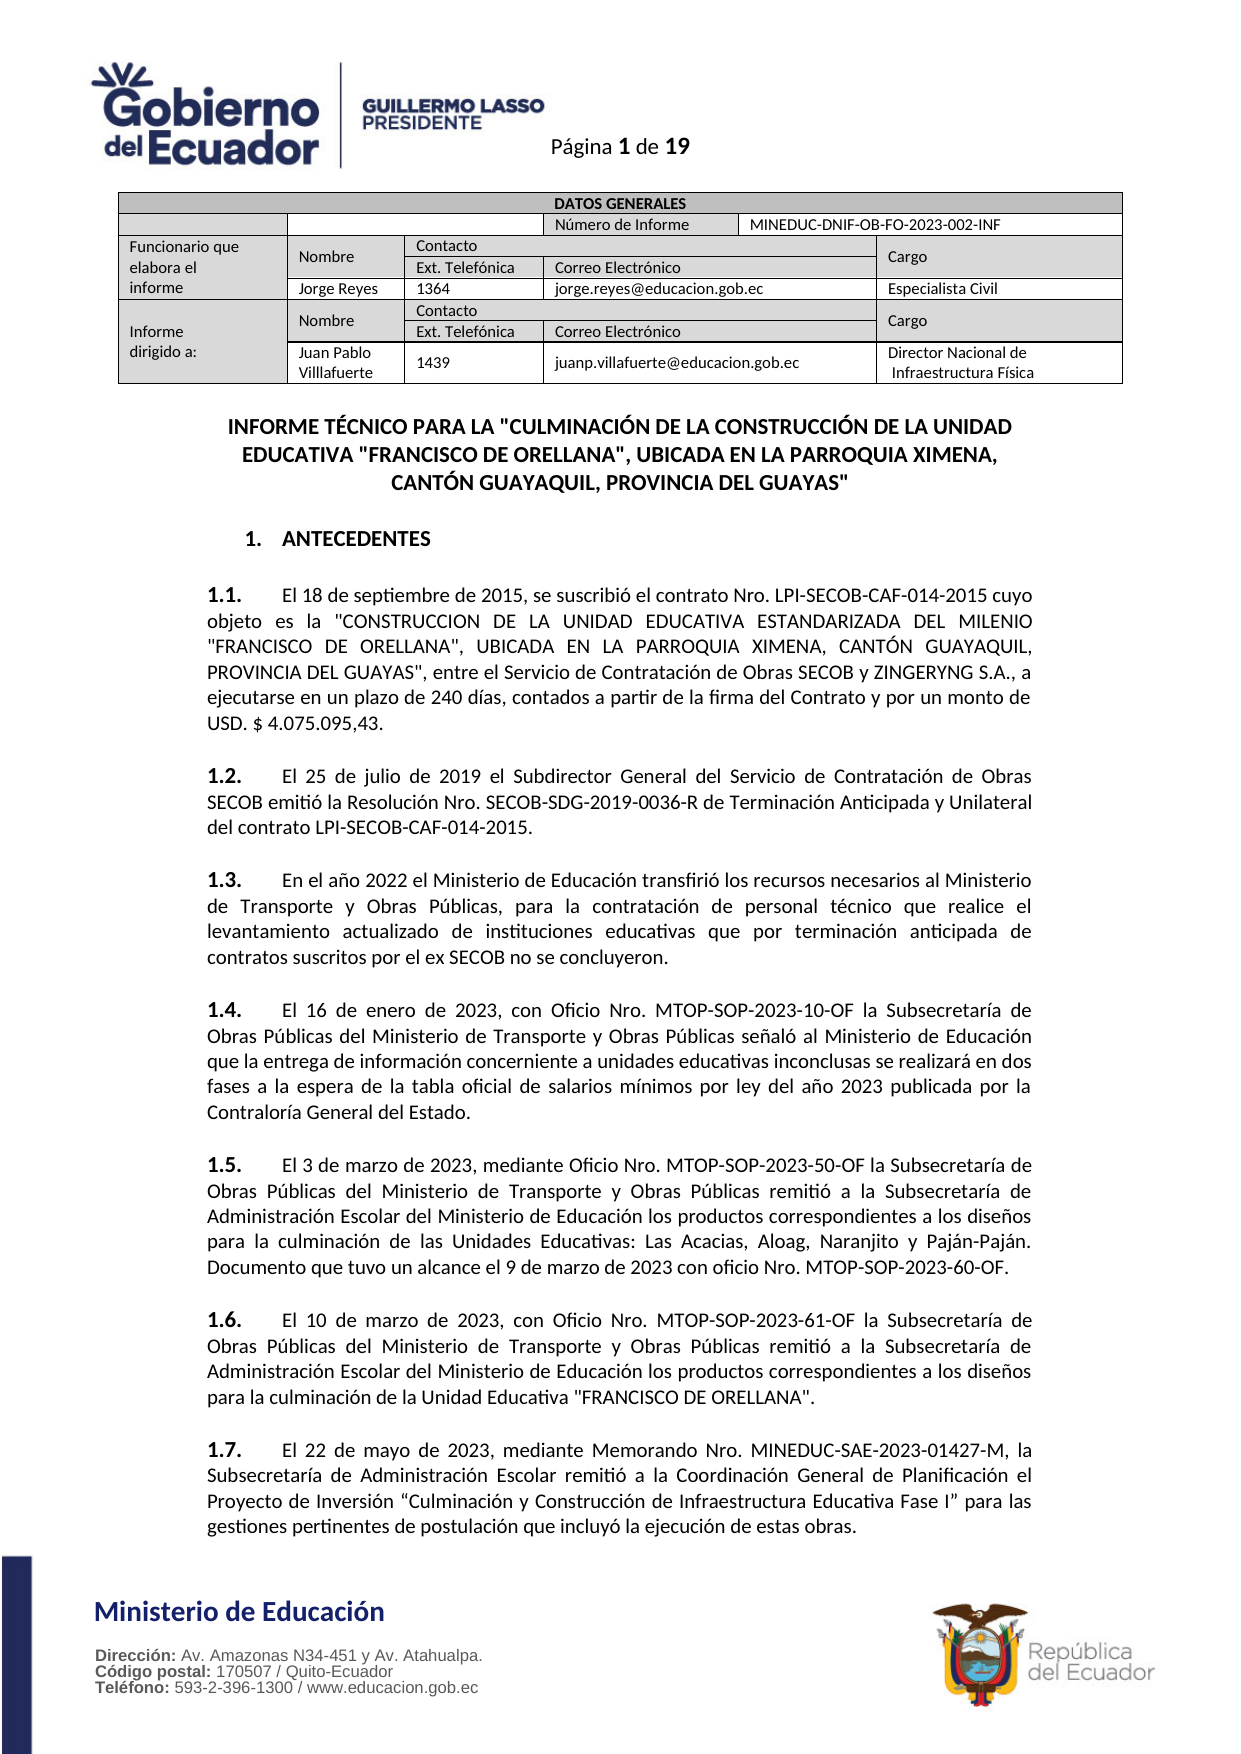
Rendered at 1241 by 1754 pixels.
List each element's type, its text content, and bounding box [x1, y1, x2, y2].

table_cell Contacto [405, 300, 876, 320]
list El 10 de marzo de 2023, con Oficio Nro. MTOP-SOP-2023-61-OF la Subsecretaría de Obras Públicas del Ministerio de Transporte y Obras Públicas remitió a la Subsecretaría de Administración Escolar del Ministerio de Educación los productos correspondientes a los diseños para la culminación de la Unidad Educativa "FRANCISCO DE ORELLANA". [207, 1305, 1033, 1409]
table_cell juanp.villafuerte@educacion.gob.ec [544, 343, 876, 383]
table_cell MINEDUC-DNIF-OB-FO-2023-002-INF [739, 214, 1122, 235]
table_cell Jorge Reyes [288, 279, 404, 299]
list El 3 de marzo de 2023, mediante Oficio Nro. MTOP-SOP-2023-50-OF la Subsecretaría de Obras Públicas del Ministerio de Transporte y Obras Públicas remitió a la Subsecretaría de Administración Escolar del Ministerio de Educación los productos correspondientes a los diseños para la culminación de las Unidades Educativas: Las Acacias, Aloag, Naranjito y Paján-Paján. Documento que tuvo un alcance el 9 de marzo de 2023 con oficio Nro. MTOP-SOP-2023-60-OF. [207, 1150, 1033, 1279]
text INFORME TÉCNICO PARA LA "CULMINACIÓN DE LA CONSTRUCCIÓN DE LA UNIDAD EDUCATIVA "FRANCISCO DE ORELLANA", UBICADA EN LA PARROQUIA XIMENA, CANTÓN GUAYAQUIL, PROVINCIA DEL GUAYAS" [207, 412, 1033, 496]
list El 25 de julio de 2019 el Subdirector General del Servicio de Contratación de Obras SECOB emitió la Resolución Nro. SECOB-SDG-2019-0036-R de Terminación Anticipada y Unilateral del contrato LPI-SECOB-CAF-014-2015. [207, 761, 1033, 840]
table_cell [288, 214, 543, 235]
table_cell Especialista Civil [877, 279, 1122, 299]
table_cell Contacto [405, 236, 876, 256]
table_cell Nombre [288, 236, 404, 277]
picture [1, 3, 1241, 1754]
table_cell 1439 [405, 343, 543, 383]
table_cell Funcionario que elabora el informe [119, 236, 287, 299]
table_cell jorge.reyes@educacion.gob.ec [544, 279, 876, 299]
list El 22 de mayo de 2023, mediante Memorando Nro. MINEDUC-SAE-2023-01427-M, la Subsecretaría de Administración Escolar remitió a la Coordinación General de Planificación el Proyecto de Inversión “Culminación y Construcción de Infraestructura Educativa Fase I” para las gestiones pertinentes de postulación que incluyó la ejecución de estas obras. [207, 1435, 1033, 1539]
list El 18 de septiembre de 2015, se suscribió el contrato Nro. LPI-SECOB-CAF-014-2015 cuyo objeto es la "CONSTRUCCION DE LA UNIDAD EDUCATIVA ESTANDARIZADA DEL MILENIO "FRANCISCO DE ORELLANA", UBICADA EN LA PARROQUIA XIMENA, CANTÓN GUAYAQUIL, PROVINCIA DEL GUAYAS", entre el Servicio de Contratación de Obras SECOB y ZINGERYNG S.A., a ejecutarse en un plazo de 240 días, contados a partir de la firma del Contrato y por un monto de USD. $ 4.075.095,43. [207, 580, 1033, 735]
table_cell [119, 214, 287, 235]
table_cell Nombre [288, 300, 404, 341]
table_cell Director Nacional de Infraestructura Física [877, 343, 1122, 383]
table_cell Ext. Telefónica [405, 321, 543, 341]
table_cell Ext. Telefónica [405, 257, 543, 277]
table_header DATOS GENERALES [119, 193, 1122, 213]
table_cell 1364 [405, 279, 543, 299]
list En el año 2022 el Ministerio de Educación transfirió los recursos necesarios al Ministerio de Transporte y Obras Públicas, para la contratación de personal técnico que realice el levantamiento actualizado de instituciones educativas que por terminación anticipada de contratos suscritos por el ex SECOB no se concluyeron. [207, 865, 1033, 969]
list El 16 de enero de 2023, con Oficio Nro. MTOP-SOP-2023-10-OF la Subsecretaría de Obras Públicas del Ministerio de Transporte y Obras Públicas señaló al Ministerio de Educación que la entrega de información concerniente a unidades educativas inconclusas se realizará en dos fases a la espera de la tabla oficial de salarios mínimos por ley del año 2023 publicada por la Contraloría General del Estado. [207, 995, 1033, 1124]
table_cell Cargo [877, 236, 1122, 277]
table_cell Correo Electrónico [544, 257, 876, 277]
table_cell Cargo [877, 300, 1122, 341]
list ANTECEDENTES [244, 524, 1033, 552]
table_cell Correo Electrónico [544, 321, 876, 341]
table_cell Número de Informe [544, 214, 738, 235]
table_cell Juan Pablo Villlafuerte [288, 343, 404, 383]
table_cell Informe dirigido a: [119, 300, 287, 383]
